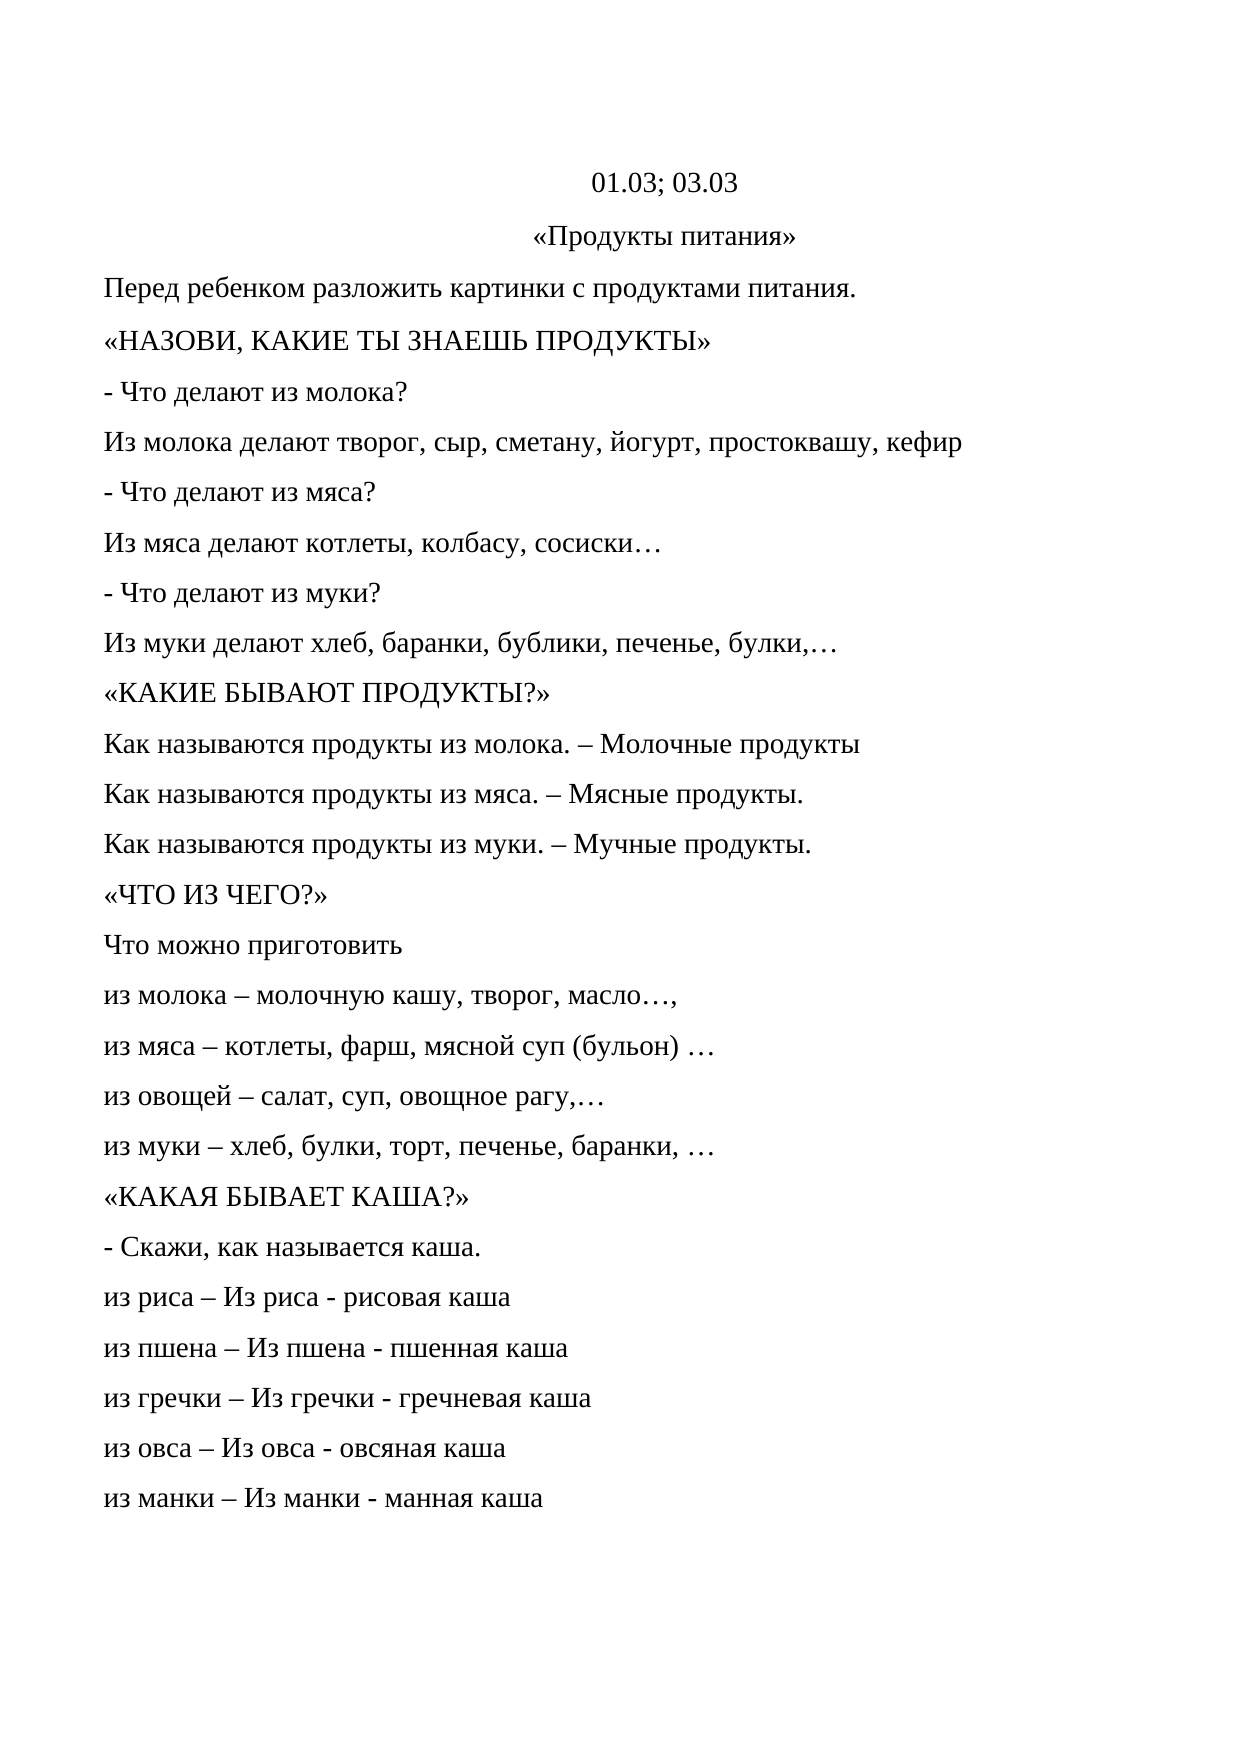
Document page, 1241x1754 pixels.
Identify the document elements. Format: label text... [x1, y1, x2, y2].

text Что можно приготовить из молока – молочную кашу, творог, масло…, из мяса – котлеты, фарш, мясной суп (бульон) … из овощей – салат, суп, овощное рагу,… из муки – хлеб, булки, торт, печенье, баранки, … [103, 927, 1152, 1162]
text «КАКАЯ БЫВАЕТ КАША?» - Скажи, как называется каша. из риса – Из риса - рисовая каша из пшена – Из пшена - пшенная каша из гречки – Из гречки - гречневая каша из овса – Из овса - овсяная каша из манки – Из манки - манная каша [103, 1179, 1152, 1514]
text «Продукты питания» [177, 218, 1152, 251]
text Перед ребенком разложить картинки с продуктами питания. [103, 271, 1152, 304]
text «НАЗОВИ, КАКИЕ ТЫ ЗНАЕШЬ ПРОДУКТЫ» [103, 323, 1152, 357]
text «КАКИЕ БЫВАЮТ ПРОДУКТЫ?» [103, 676, 1152, 709]
text «ЧТО ИЗ ЧЕГО?» [103, 877, 1152, 910]
text 01.03; 03.03 [177, 165, 1152, 198]
text - Что делают из молока? Из молока делают творог, сыр, сметану, йогурт, простоквашу, кефир - Что делают из мяса? Из мяса делают котлеты, колбасу, сосиски… - Что делают из муки? Из муки делают хлеб, баранки, бублики, печенье, булки,… [103, 374, 1152, 659]
text Как называются продукты из молока. – Молочные продукты Как называются продукты из мяса. – Мясные продукты. Как называются продукты из муки. – Мучные продукты. [103, 726, 1152, 860]
